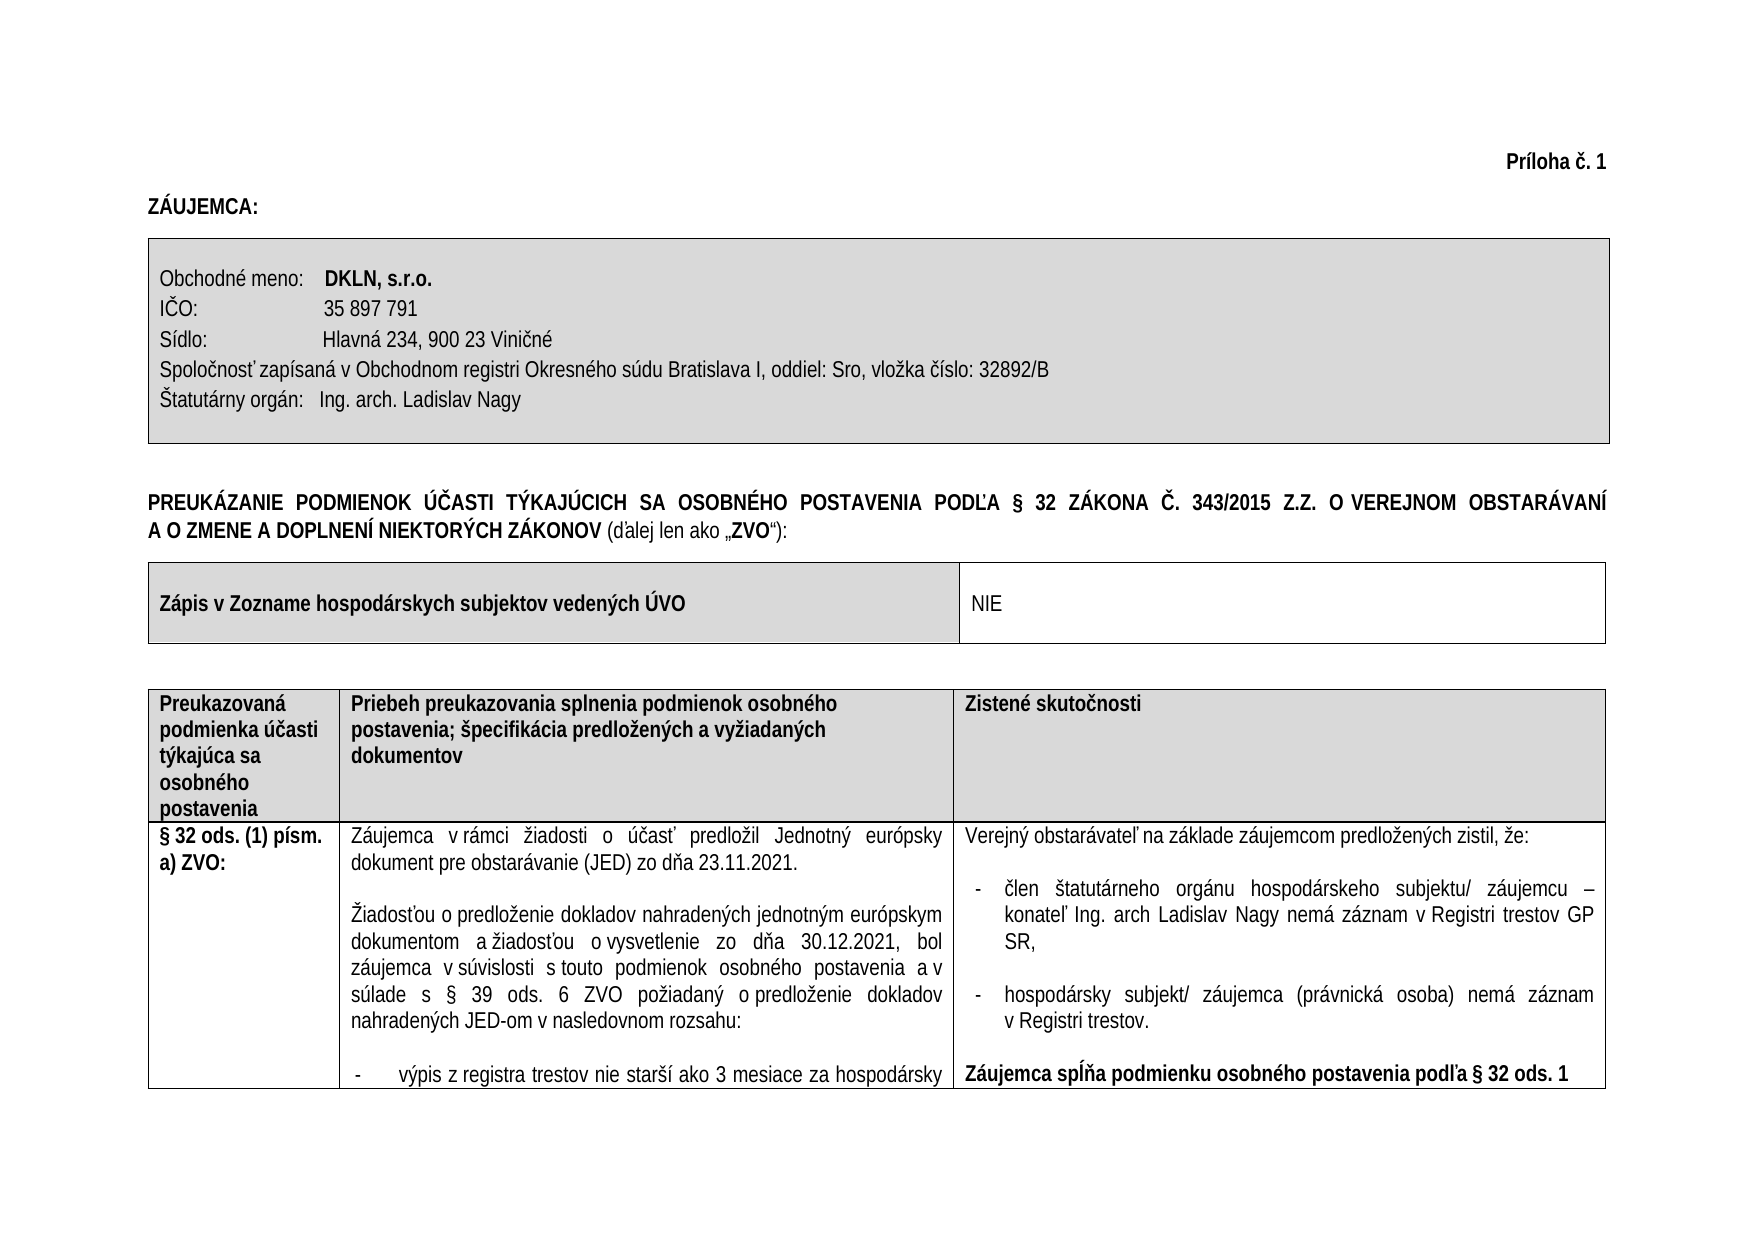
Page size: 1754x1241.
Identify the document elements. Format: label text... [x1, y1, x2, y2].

table_header Priebeh preukazovania splnenia podmienok osobného postavenia; špecifikácia predložených a vyžiadaných dokumentov [340, 690, 953, 821]
table_header Zistené skutočnosti [954, 690, 1605, 821]
table_header Obchodné meno: DKLN, s.r.o. IČO: 35 897 791 Sídlo: Hlavná 234, 900 23 Viničné Spoločnosť zapísaná v Obchodnom registri Okresného súdu Bratislava I, oddiel: Sro, vložka číslo: 32892/B Štatutárny orgán: Ing. arch. Ladislav Nagy [149, 239, 1609, 443]
text ZÁUJEMCA: [148, 193, 1606, 219]
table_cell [954, 823, 1605, 1088]
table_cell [149, 823, 339, 1088]
table_header Zápis v Zozname hospodárskych subjektov vedených ÚVO [149, 563, 959, 642]
table_header Preukazovaná podmienka účasti týkajúca sa osobného postavenia [149, 690, 339, 821]
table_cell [340, 823, 953, 1088]
text Príloha č. 1 [148, 148, 1606, 174]
text PREUKÁZANIE PODMIENOK ÚČASTI TÝKAJÚCICH SA OSOBNÉHO POSTAVENIA PODĽA § 32 ZÁKONA Č. 343/2015 Z.Z. O VEREJNOM OBSTARÁVANÍ A O ZMENE A DOPLNENÍ NIEKTORÝCH ZÁKONOV (ďalej len ako „ZVO“): [148, 489, 1606, 543]
table_header NIE [960, 563, 1605, 642]
